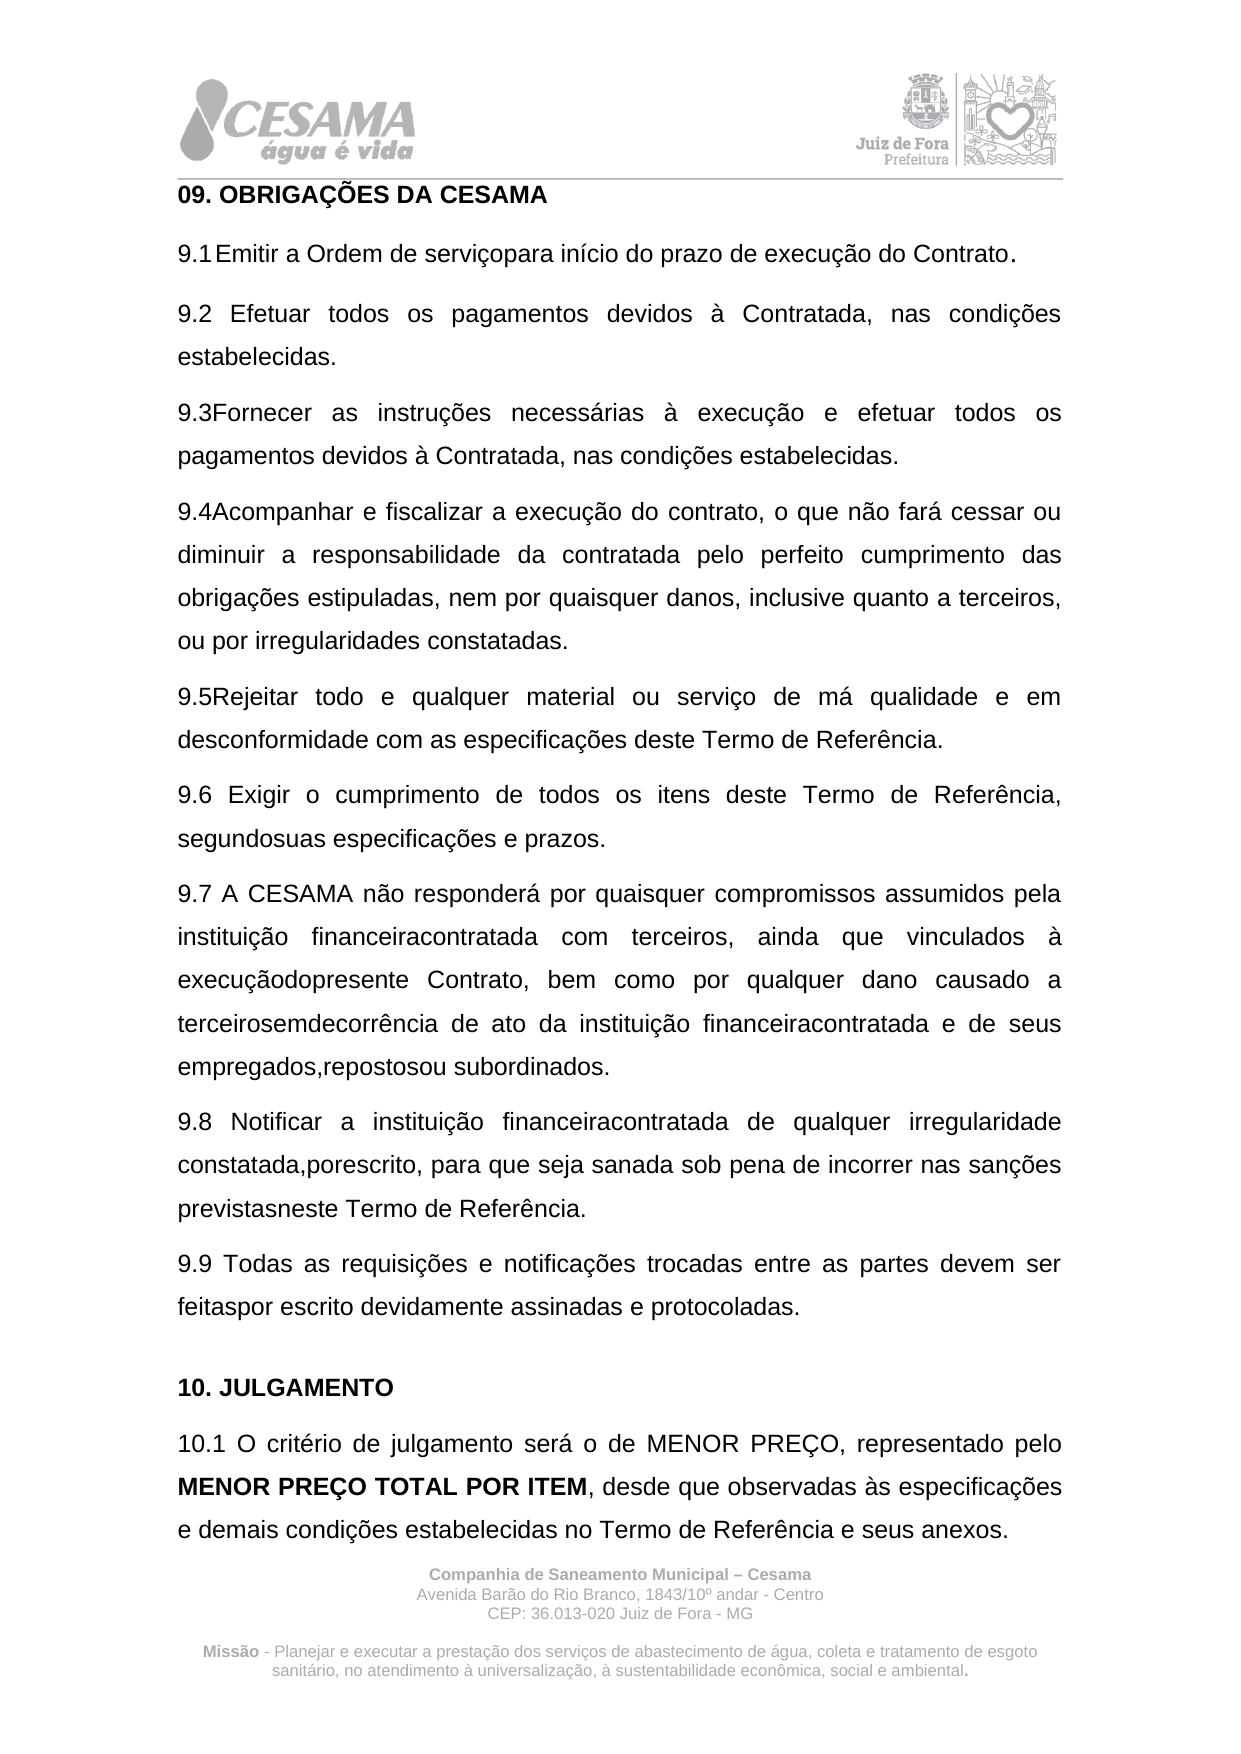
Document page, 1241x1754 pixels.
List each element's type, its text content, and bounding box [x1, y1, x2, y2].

text 9.6 Exigir o cumprimento de todos os itens deste Termo de Referência, segundosuas especificações e prazos. [177, 780, 1063, 852]
text 9.5Rejeitar todo e qualquer material ou serviço de má qualidade e em desconformidade com as especificações deste Termo de Referência. [177, 682, 1063, 753]
text 9.2 Efetuar todos os pagamentos devidos à Contratada, nas condições estabelecidas. [177, 299, 1063, 371]
text 9.4Acompanhar e fiscalizar a execução do contrato, o que não fará cessar ou diminuir a responsabilidade da contratada pelo perfeito cumprimento das obrigações estipuladas, nem por quaisquer danos, inclusive quanto a terceiros, ou por irregularidades constatadas. [177, 497, 1063, 655]
list Emitir a Ordem de serviçopara início do prazo de execução do Contrato. [177, 236, 1063, 270]
text 9.9 Todas as requisições e notificações trocadas entre as partes devem ser feitaspor escrito devidamente assinadas e protocoladas. [177, 1249, 1063, 1321]
text 09. OBRIGAÇÕES DA CESAMA [177, 180, 1063, 209]
picture [177, 73, 1064, 180]
text 9.8 Notificar a instituição financeiracontratada de qualquer irregularidade constatada,porescrito, para que seja sanada sob pena de incorrer nas sanções previstasneste Termo de Referência. [177, 1107, 1063, 1222]
text 9.7 A CESAMA não responderá por quaisquer compromissos assumidos pela instituição financeiracontratada com terceiros, ainda que vinculados à execuçãodopresente Contrato, bem como por qualquer dano causado a terceirosemdecorrência de ato da instituição financeiracontratada e de seus empregados,repostosou subordinados. [177, 879, 1063, 1080]
text 9.3Fornecer as instruções necessárias à execução e efetuar todos os pagamentos devidos à Contratada, nas condições estabelecidas. [177, 398, 1063, 470]
text 10.1 O critério de julgamento será o de MENOR PREÇO, representado pelo MENOR PREÇO TOTAL POR ITEM, desde que observadas às especificações e demais condições estabelecidas no Termo de Referência e seus anexos. [177, 1428, 1063, 1543]
text 10. JULGAMENTO [177, 1373, 1063, 1402]
